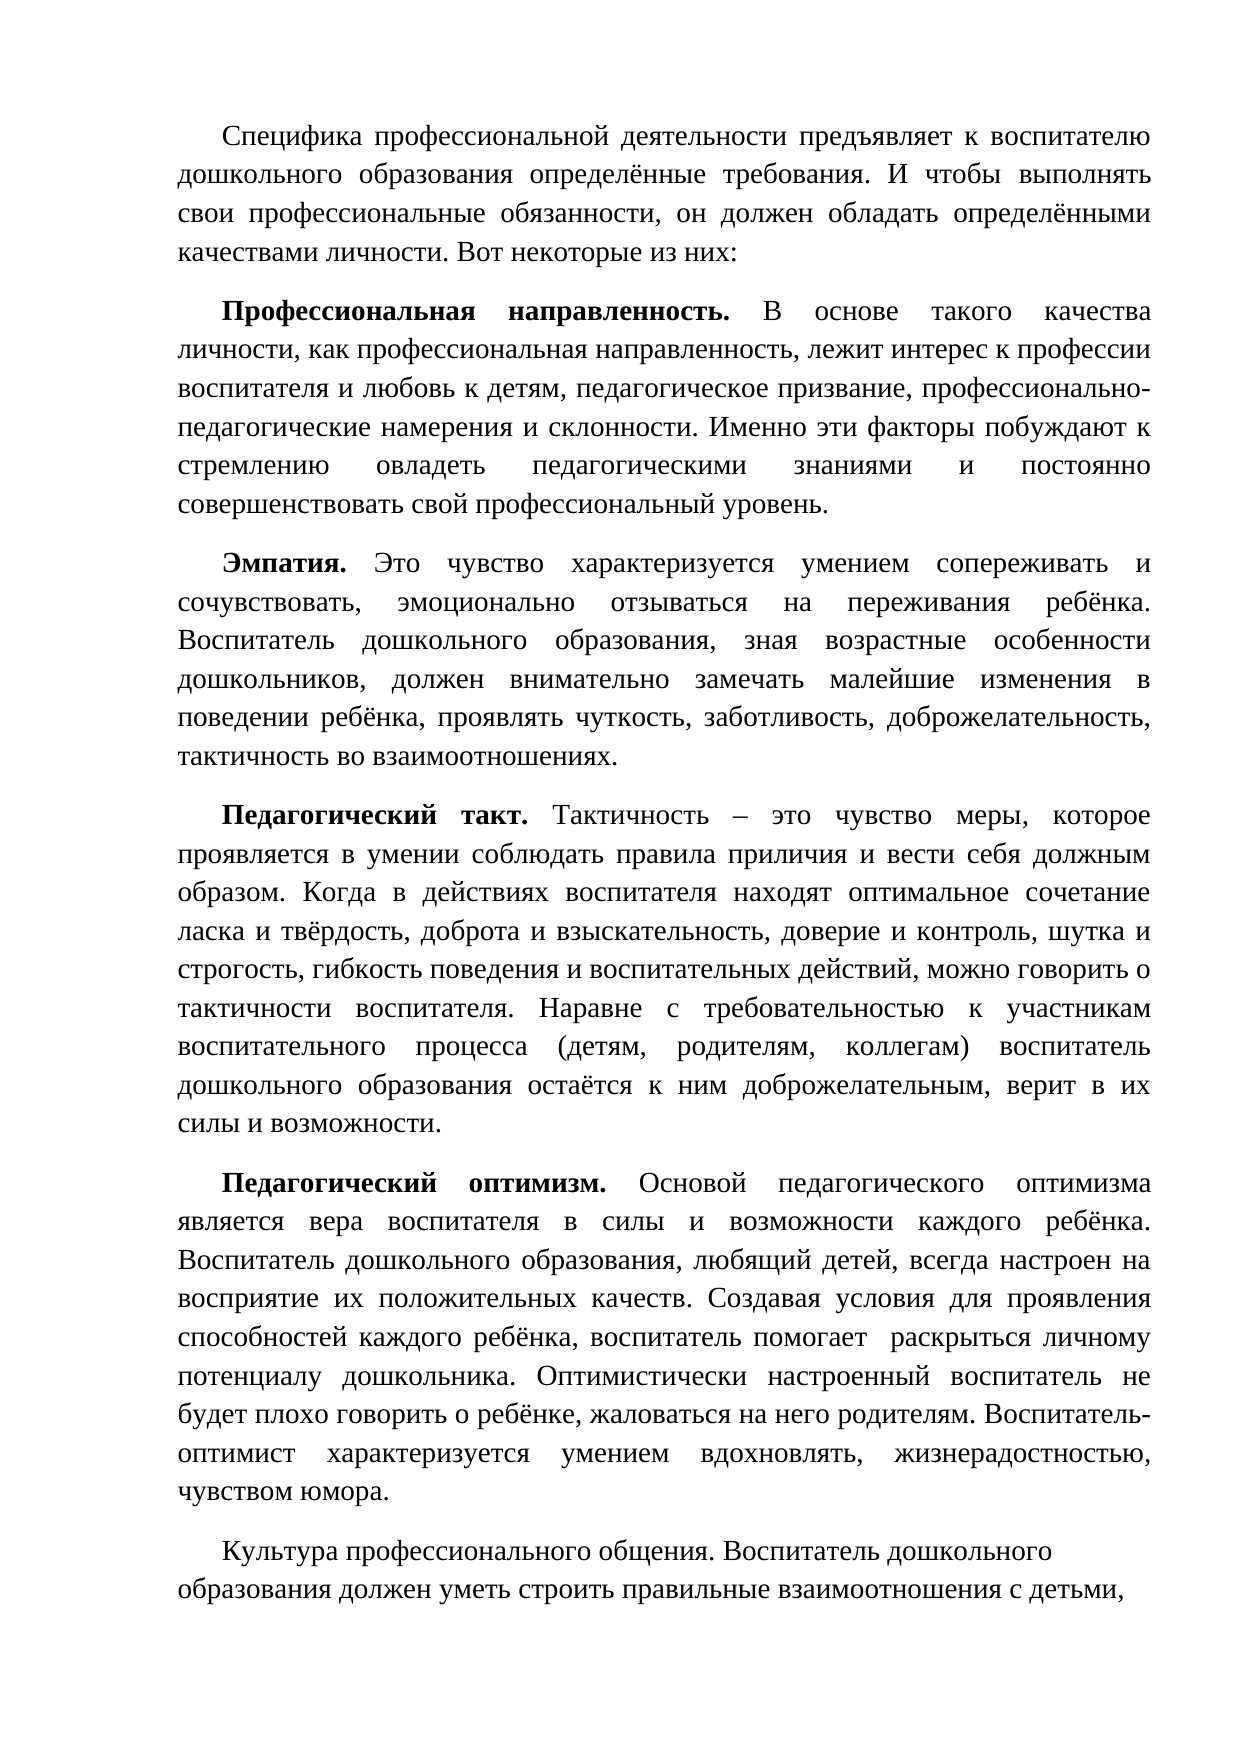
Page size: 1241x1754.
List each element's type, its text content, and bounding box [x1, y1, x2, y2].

text Культура профессионального общения. Воспитатель дошкольного образования должен уметь строить правильные взаимоотношения с детьми, [177, 1533, 1152, 1605]
text Эмпатия. Это чувство характеризуется умением сопереживать и сочувствовать, эмоционально отзываться на переживания ребёнка. Воспитатель дошкольного образования, зная возрастные особенности дошкольников, должен внимательно замечать малейшие изменения в поведении ребёнка, проявлять чуткость, заботливость, доброжелательность, тактичность во взаимоотношениях. [177, 545, 1152, 771]
text Педагогический такт. Тактичность – это чувство меры, которое проявляется в умении соблюдать правила приличия и вести себя должным образом. Когда в действиях воспитателя находят оптимальное сочетание ласка и твёрдость, доброта и взыскательность, доверие и контроль, шутка и строгость, гибкость поведения и воспитательных действий, можно говорить о тактичности воспитателя. Наравне с требовательностью к участникам воспитательного процесса (детям, родителям, коллегам) воспитатель дошкольного образования остаётся к ним доброжелательным, верит в их силы и возможности. [177, 797, 1152, 1139]
text Специфика профессиональной деятельности предъявляет к воспитателю дошкольного образования определённые требования. И чтобы выполнять свои профессиональные обязанности, он должен обладать определёнными качествами личности. Вот некоторые из них: [177, 118, 1152, 267]
text Педагогический оптимизм. Основой педагогического оптимизма является вера воспитателя в силы и возможности каждого ребёнка. Воспитатель дошкольного образования, любящий детей, всегда настроен на восприятие их положительных качеств. Создавая условия для проявления способностей каждого ребёнка, воспитатель помогает раскрыться личному потенциалу дошкольника. Оптимистически настроенный воспитатель не будет плохо говорить о ребёнке, жаловаться на него родителям. Воспитатель-оптимист характеризуется умением вдохновлять, жизнерадостностью, чувством юмора. [177, 1165, 1152, 1507]
text Профессиональная направленность. В основе такого качества личности, как профессиональная направленность, лежит интерес к профессии воспитателя и любовь к детям, педагогическое призвание, профессионально-педагогические намерения и склонности. Именно эти факторы побуждают к стремлению овладеть педагогическими знаниями и постоянно совершенствовать свой профессиональный уровень. [177, 293, 1152, 519]
